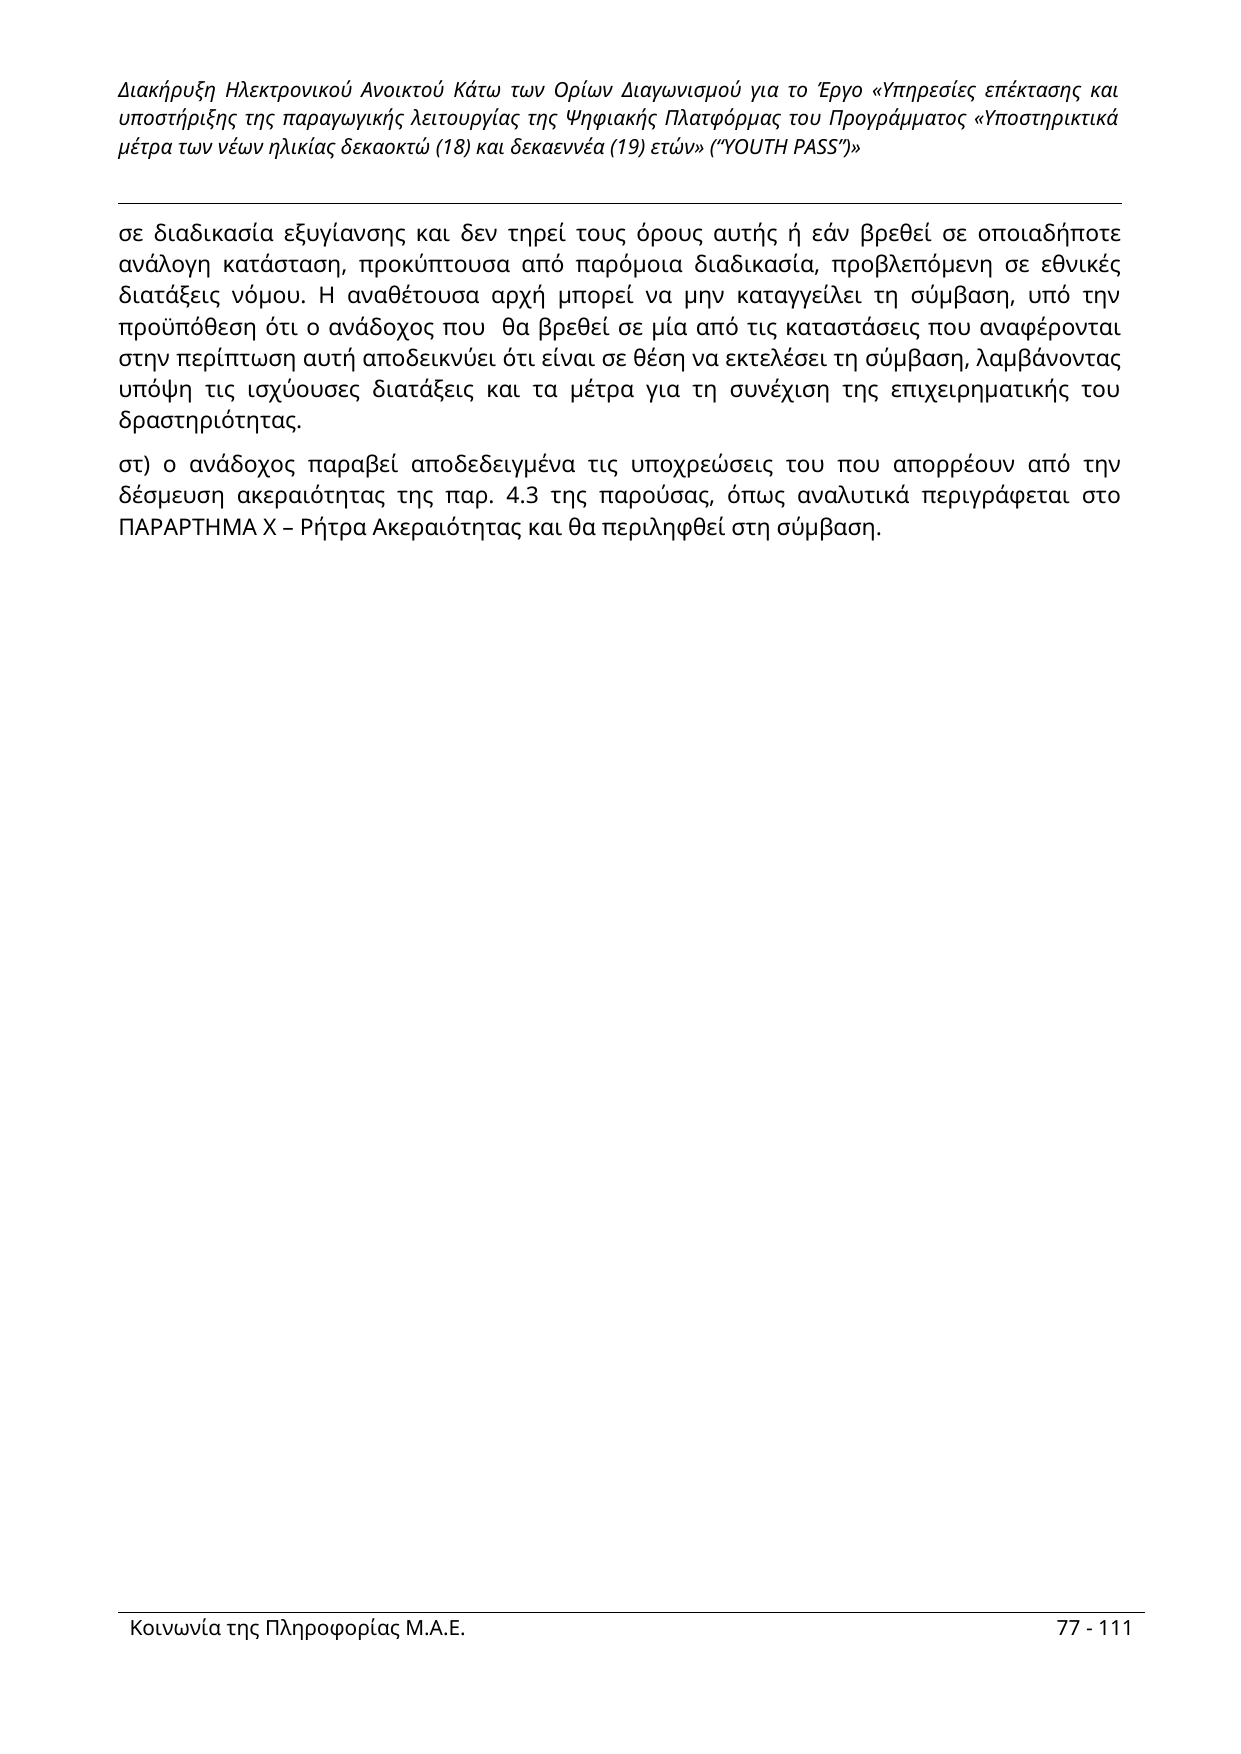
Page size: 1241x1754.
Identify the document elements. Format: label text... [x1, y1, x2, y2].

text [118, 217, 1122, 436]
text στ) ο ανάδοχος παραβεί αποδεδειγμένα τις υποχρεώσεις του που απορρέουν από την δέσμευση ακεραιότητας της παρ. 4.3 της παρούσας, όπως αναλυτικά περιγράφεται στο ‎ΠΑΡΑΡΤΗΜΑ X – Ρήτρα Ακεραιότητας και θα περιληφθεί στη σύμβαση. [118, 448, 1122, 542]
